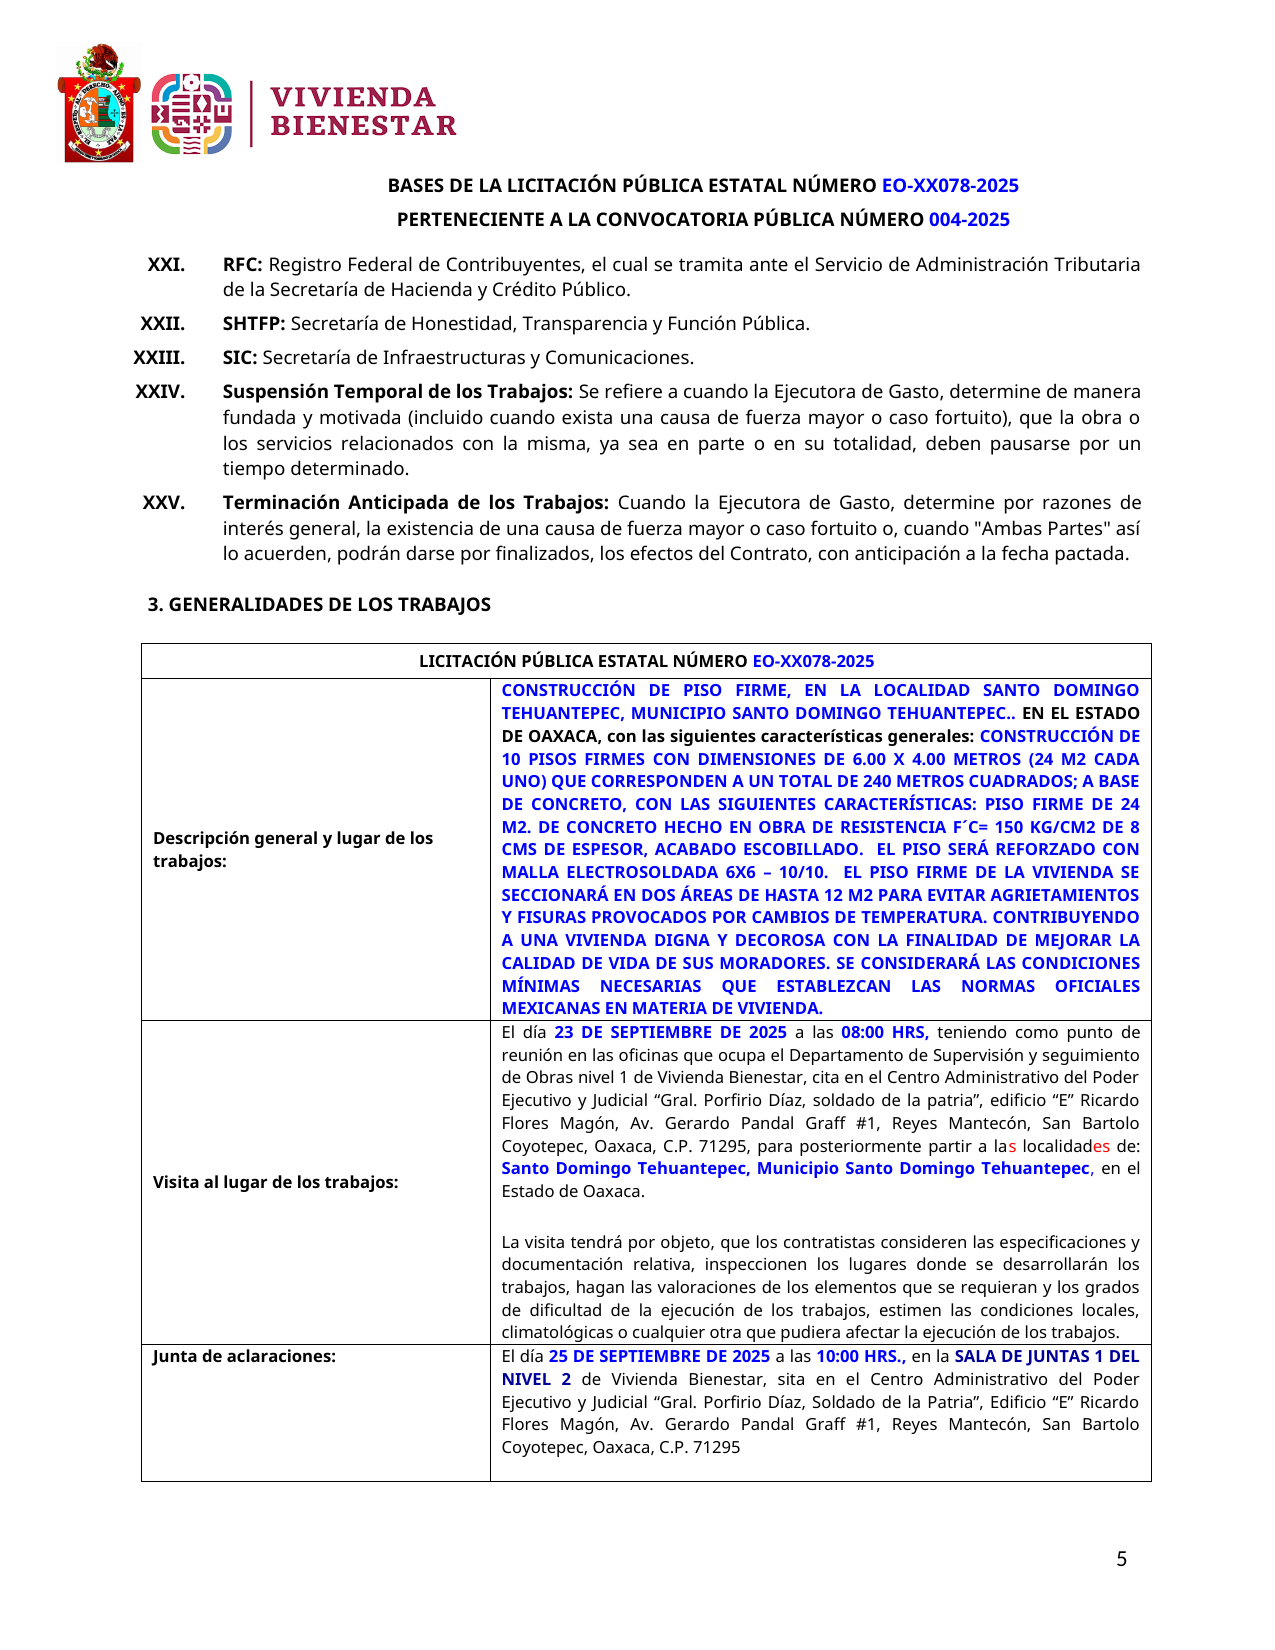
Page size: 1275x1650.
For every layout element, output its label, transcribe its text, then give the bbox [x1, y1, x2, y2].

list RFC: Registro Federal de Contribuyentes, el cual se tramita ante el Servicio de Administración Tributaria de la Secretaría de Hacienda y Crédito Público. [185, 251, 1142, 302]
list SIC: Secretaría de Infraestructuras y Comunicaciones. [185, 345, 1142, 370]
text 3. GENERALIDADES DE LOS TRABAJOS [148, 591, 1127, 617]
table_cell CONSTRUCCIÓN DE PISO FIRME, EN LA LOCALIDAD SANTO DOMINGO TEHUANTEPEC, MUNICIPIO SANTO DOMINGO TEHUANTEPEC.. EN EL ESTADO DE OAXACA, con las siguientes características generales: CONSTRUCCIÓN DE 10 PISOS FIRMES CON DIMENSIONES DE 6.00 X 4.00 METROS (24 M2 CADA UNO) QUE CORRESPONDEN A UN TOTAL DE 240 METROS CUADRADOS; A BASE DE CONCRETO, CON LAS SIGUIENTES CARACTERÍSTICAS: PISO FIRME DE 24 M2. DE CONCRETO HECHO EN OBRA DE RESISTENCIA F´C= 150 KG/CM2 DE 8 CMS DE ESPESOR, ACABADO ESCOBILLADO. EL PISO SERÁ REFORZADO CON MALLA ELECTROSOLDADA 6X6 – 10/10. EL PISO FIRME DE LA VIVIENDA SE SECCIONARÁ EN DOS ÁREAS DE HASTA 12 M2 PARA EVITAR AGRIETAMIENTOS Y FISURAS PROVOCADOS POR CAMBIOS DE TEMPERATURA. CONTRIBUYENDO A UNA VIVIENDA DIGNA Y DECOROSA CON LA FINALIDAD DE MEJORAR LA CALIDAD DE VIDA DE SUS MORADORES. SE CONSIDERARÁ LAS CONDICIONES MÍNIMAS NECESARIAS QUE ESTABLEZCAN LAS NORMAS OFICIALES MEXICANAS EN MATERIA DE VIVIENDA. [491, 679, 1151, 1019]
list Suspensión Temporal de los Trabajos: Se refiere a cuando la Ejecutora de Gasto, determine de manera fundada y motivada (incluido cuando exista una causa de fuerza mayor o caso fortuito), que la obra o los servicios relacionados con la misma, ya sea en parte o en su totalidad, deben pausarse por un tiempo determinado. [185, 379, 1142, 481]
list Terminación Anticipada de los Trabajos: Cuando la Ejecutora de Gasto, determine por razones de interés general, la existencia de una causa de fuerza mayor o caso fortuito o, cuando "Ambas Partes" así lo acuerden, podrán darse por finalizados, los efectos del Contrato, con anticipación a la fecha pactada. [185, 489, 1142, 566]
table_cell Junta de aclaraciones: [142, 1345, 490, 1481]
table_cell El día 23 DE SEPTIEMBRE DE 2025 a las 08:00 HRS, teniendo como punto de reunión en las oficinas que ocupa el Departamento de Supervisión y seguimiento de Obras nivel 1 de Vivienda Bienestar, cita en el Centro Administrativo del Poder Ejecutivo y Judicial “Gral. Porfirio Díaz, soldado de la patria”, edificio “E” Ricardo Flores Magón, Av. Gerardo Pandal Graff #1, Reyes Mantecón, San Bartolo Coyotepec, Oaxaca, C.P. 71295, para posteriormente partir a las localidades de: Santo Domingo Tehuantepec, Municipio Santo Domingo Tehuantepec, en el Estado de Oaxaca. La visita tendrá por objeto, que los contratistas consideren las especificaciones y documentación relativa, inspeccionen los lugares donde se desarrollarán los trabajos, hagan las valoraciones de los elementos que se requieran y los grados de dificultad de la ejecución de los trabajos, estimen las condiciones locales, climatológicas o cualquier otra que pudiera afectar la ejecución de los trabajos. [491, 1021, 1151, 1344]
list SHTFP: Secretaría de Honestidad, Transparencia y Función Pública. [185, 311, 1142, 336]
table_header LICITACIÓN PÚBLICA ESTATAL NÚMERO EO-XX078-2025 [142, 644, 1151, 678]
picture [55, 42, 143, 165]
table_cell Visita al lugar de los trabajos: [142, 1021, 490, 1344]
picture [147, 66, 473, 163]
table_cell Descripción general y lugar de los trabajos: [142, 679, 490, 1019]
